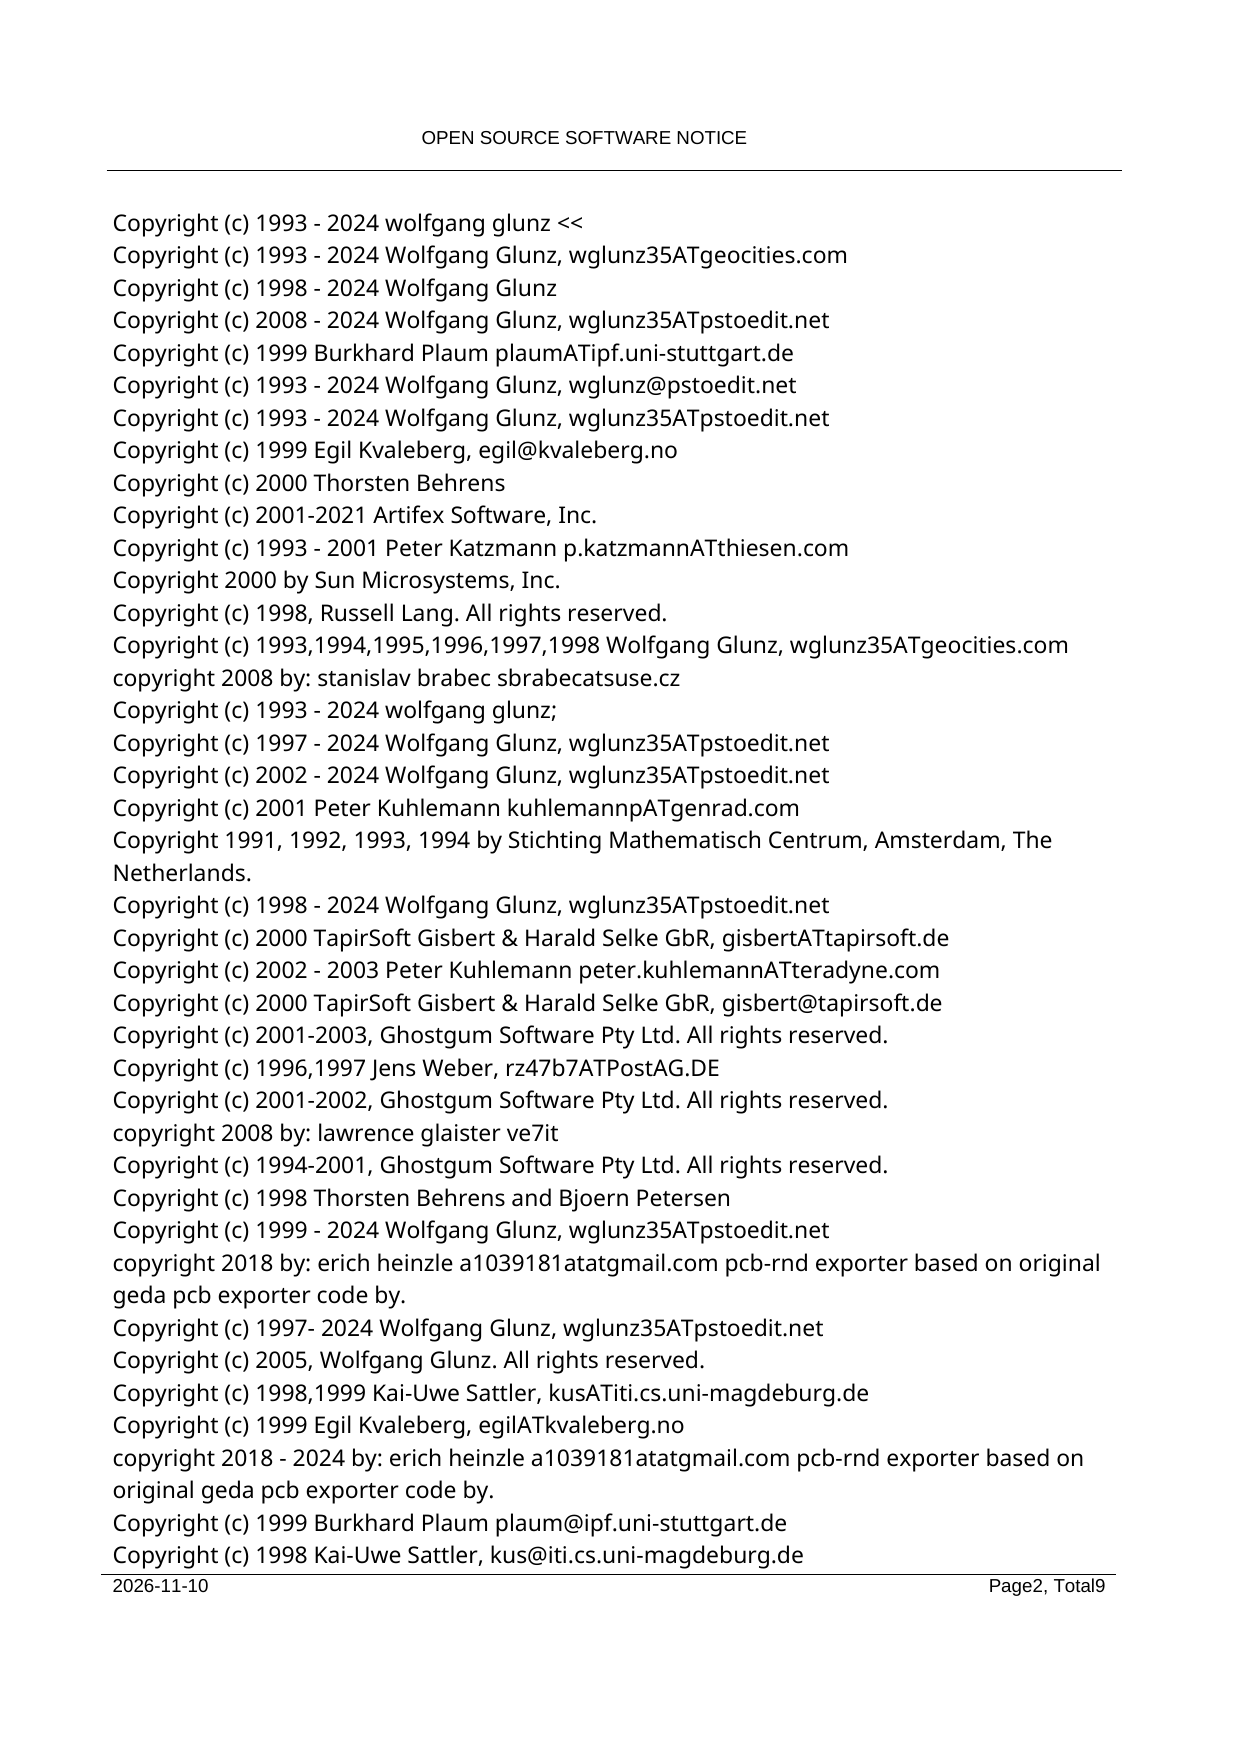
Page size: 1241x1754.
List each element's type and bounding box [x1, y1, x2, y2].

text [112, 206, 1128, 1571]
